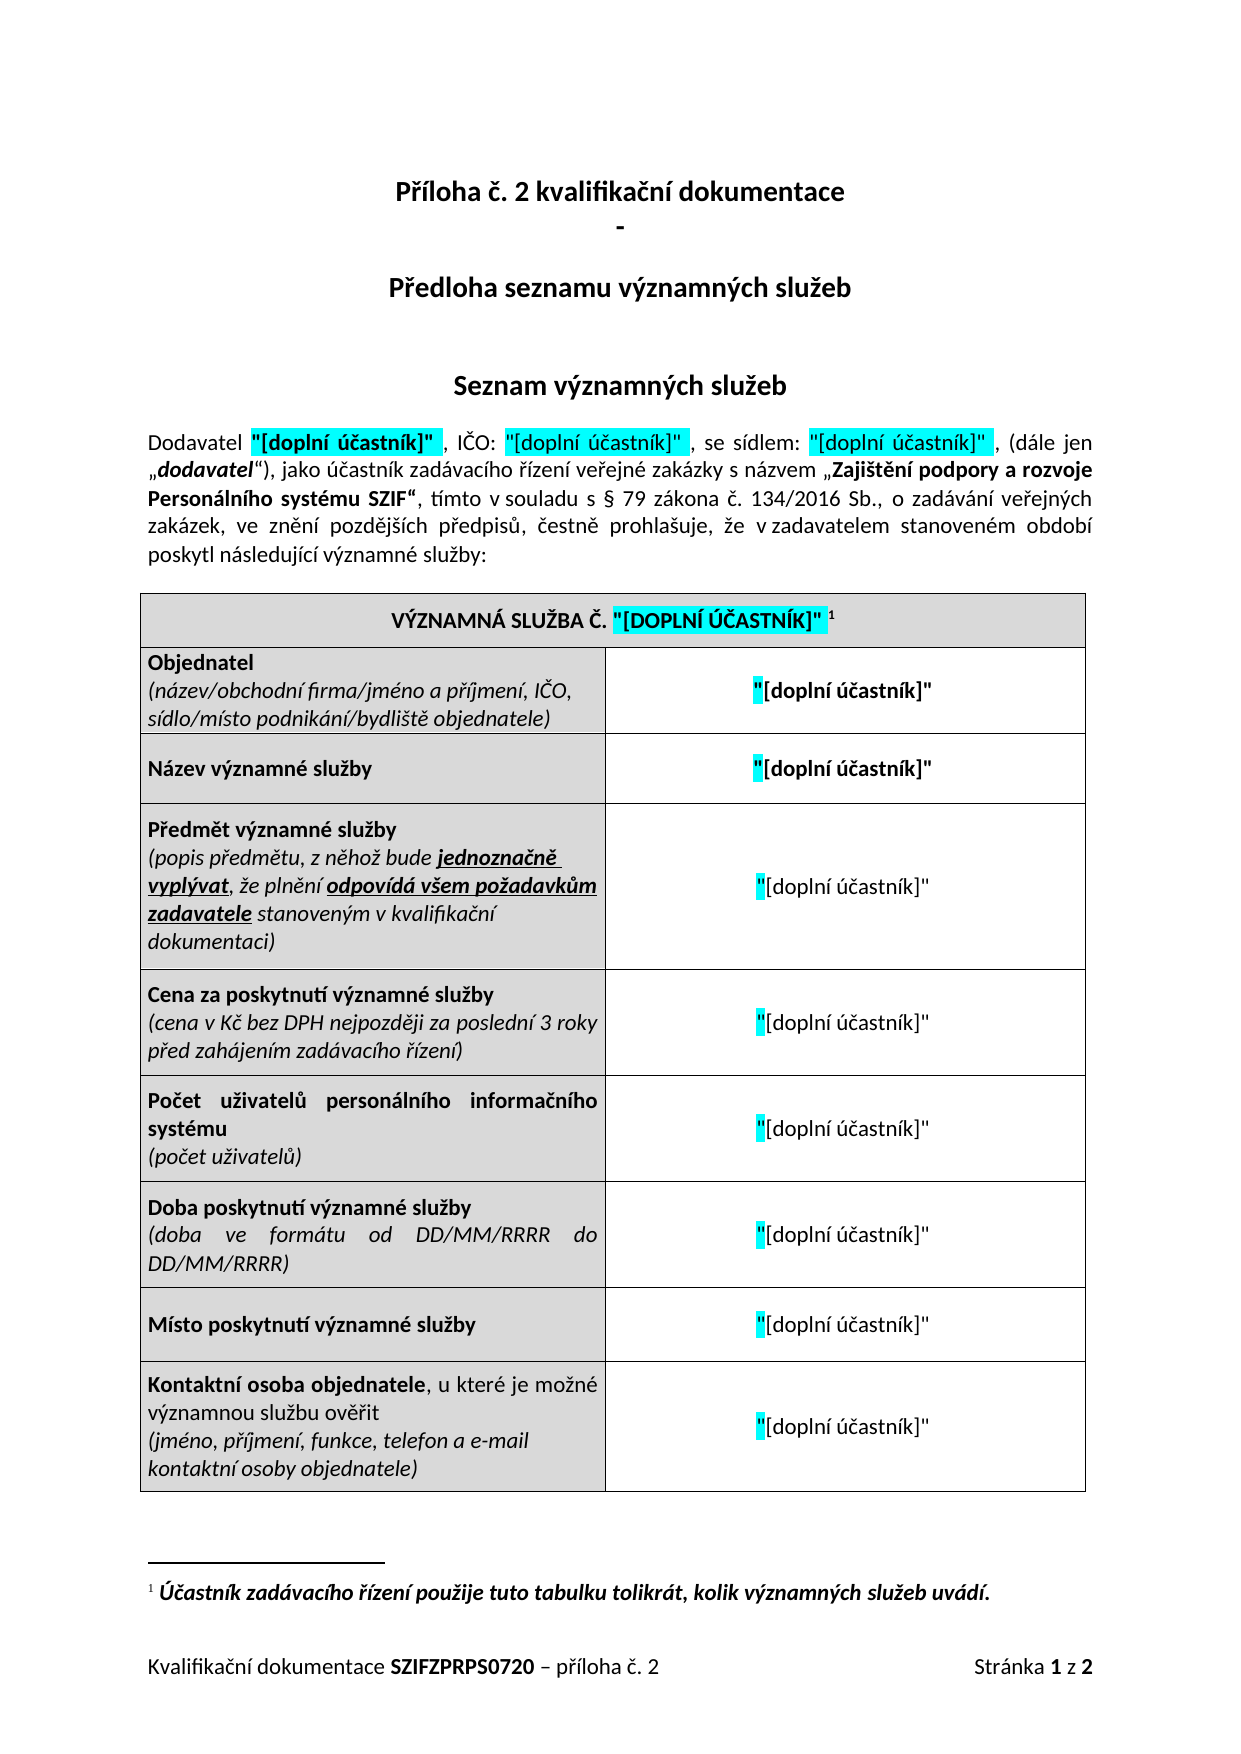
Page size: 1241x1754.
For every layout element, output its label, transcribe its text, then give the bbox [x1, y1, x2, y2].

table_cell [606, 970, 1085, 1075]
table_cell [606, 1288, 1085, 1361]
table_cell [606, 1362, 1085, 1491]
table_cell Název významné [141, 734, 605, 803]
table_cell Kontaktní osoba objednatele, u které je možné významnou ověřit (jméno, příjmení, funkce, telefon a e-mail kontaktní osoby objednatele) [141, 1362, 605, 1491]
table_cell Cena za poskytnutí významné (cena v Kč bez DPH nejpozději za poslední 3 roky před zahájením zadávacího řízení) [141, 970, 605, 1075]
text Dodavatel , IČO: , se sídlem: , (dále jen „dodavatel“), jako účastník zadávacího řízení veřejné zakázky s názvem „Zajištění podpory a rozvoje Personálního systému SZIF“, tímto v souladu s § 79 zákona č. 134/2016 Sb., o zadávání veřejných zakázek, ve znění pozdějších předpisů, čestně prohlašuje, že v zadavatelem stanoveném období poskytl následující významné : [148, 428, 1093, 568]
table_cell Objednatel (název/obchodní firma/jméno a příjmení, IČO, sídlo/místo podnikání/bydliště objednatele) [141, 648, 605, 732]
table_header Významná č. [141, 594, 1085, 647]
table_cell [606, 734, 1085, 803]
text Předloha seznamu významných [148, 269, 1093, 304]
text Seznam významných [148, 367, 1093, 403]
table_cell Předmět významné (popis předmětu, z něhož bude jednoznačně vyplývat, že plnění odpovídá všem požadavkům zadavatele stanoveným v kvalifikační dokumentaci) [141, 804, 605, 968]
table_cell Místo poskytnutí významné [141, 1288, 605, 1361]
table_cell [606, 1076, 1085, 1181]
table_cell Doba poskytnutí významné (doba ve formátu od DD/MM/RRRR do DD/MM/RRRR) [141, 1182, 605, 1287]
table_cell Počet uživatelů personálního informačního systému (počet uživatelů) [141, 1076, 605, 1181]
table_cell [606, 648, 1085, 732]
table_cell [606, 804, 1085, 968]
table_cell [606, 1182, 1085, 1287]
text Příloha č. 2 kvalifikační dokumentace [148, 173, 1093, 208]
text - [148, 208, 1093, 244]
